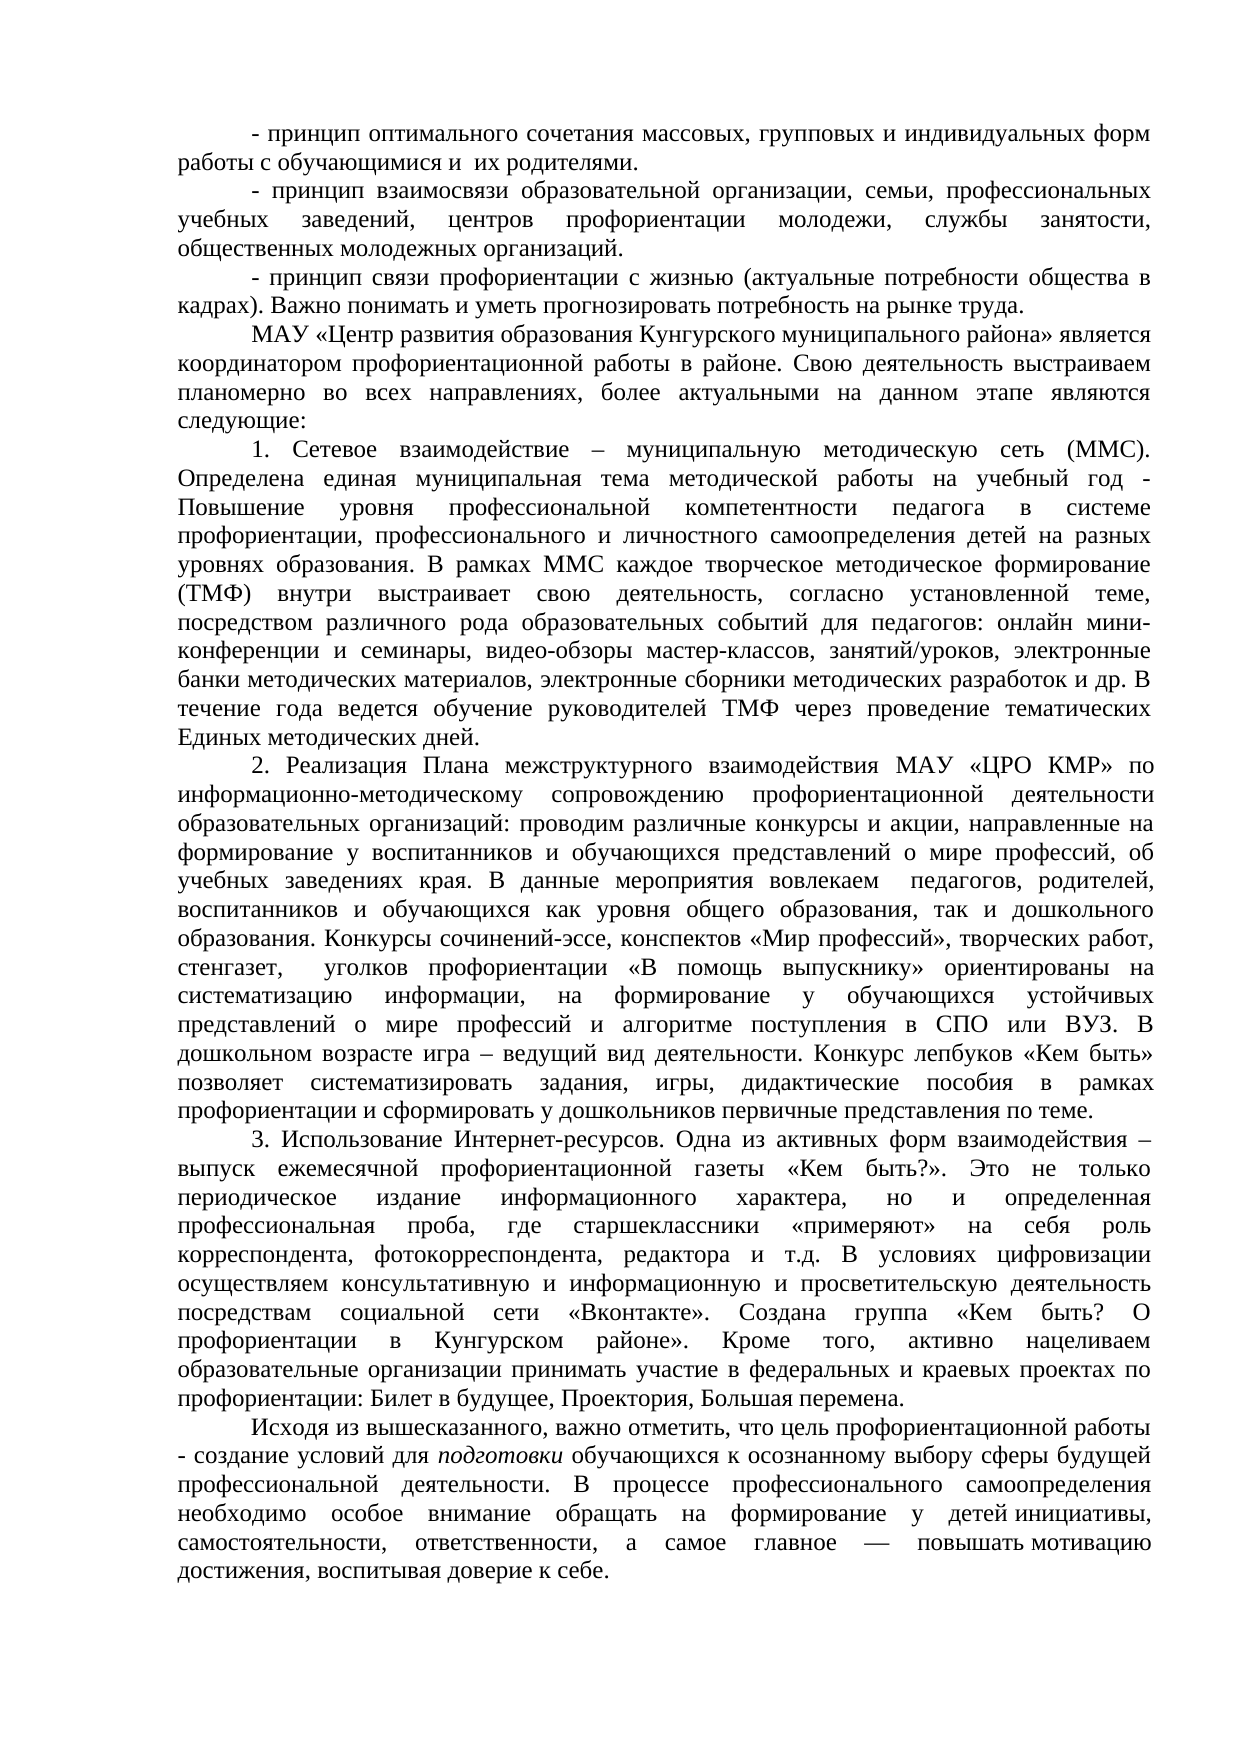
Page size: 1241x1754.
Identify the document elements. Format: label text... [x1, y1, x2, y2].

text - принцип связи профориентации с жизнью (актуальные потребности общества в кадрах). Важно понимать и уметь прогнозировать потребность на рынке труда. [177, 262, 1152, 319]
text МАУ «Центр развития образования Кунгурского муниципального района» является координатором профориентационной работы в районе. Свою деятельность выстраиваем планомерно во всех направлениях, более актуальными на данном этапе являются следующие: [177, 319, 1152, 434]
text 2. Реализация Плана межструктурного взаимодействия МАУ «ЦРО КМР» по информационно-методическому сопровождению профориентационной деятельности образовательных организаций: проводим различные конкурсы и акции, направленные на формирование у воспитанников и обучающихся представлений о мире профессий, об учебных заведениях края. В данные мероприятия вовлекаем педагогов, родителей, воспитанников и обучающихся как уровня общего образования, так и дошкольного образования. Конкурсы сочинений-эссе, конспектов «Мир профессий», творческих работ, стенгазет, уголков профориентации «В помощь выпускнику» ориентированы на систематизацию информации, на формирование у обучающихся устойчивых представлений о мире профессий и алгоритме поступления в СПО или ВУЗ. В дошкольном возрасте игра – ведущий вид деятельности. Конкурс лепбуков «Кем быть» позволяет систематизировать задания, игры, дидактические пособия в рамках профориентации и сформировать у дошкольников первичные представления по теме. [177, 751, 1155, 1124]
text - принцип взаимосвязи образовательной организации, семьи, профессиональных учебных заведений, центров профориентации молодежи, службы занятости, общественных молодежных организаций. [177, 176, 1152, 262]
text Исходя из вышесказанного, важно отметить, что цель профориентационной работы - создание условий для подготовки обучающихся к осознанному выбору сферы будущей профессиональной деятельности. В процессе профессионального самоопределения необходимо особое внимание обращать на формирование у детей инициативы, самостоятельности, ответственности, а самое главное — повышать мотивацию достижения, воспитывая доверие к себе. [177, 1412, 1152, 1584]
text - принцип оптимального сочетания массовых, групповых и индивидуальных форм работы с обучающимися и их родителями. [177, 118, 1152, 176]
text 3. Использование Интернет-ресурсов. Одна из активных форм взаимодействия – выпуск ежемесячной профориентационной газеты «Кем быть?». Это не только периодическое издание информационного характера, но и определенная профессиональная проба, где старшеклассники «примеряют» на себя роль корреспондента, фотокорреспондента, редактора и т.д. В условиях цифровизации осуществляем консультативную и информационную и просветительскую деятельность посредствам социальной сети «Вконтакте». Создана группа «Кем быть? О профориентации в Кунгурском районе». Кроме того, активно нацеливаем образовательные организации принимать участие в федеральных и краевых проектах по профориентации: Билет в будущее, Проектория, Большая перемена. [177, 1124, 1152, 1412]
text 1. Сетевое взаимодействие – муниципальную методическую сеть (ММС). Определена единая муниципальная тема методической работы на учебный год - Повышение уровня профессиональной компетентности педагога в системе профориентации, профессионального и личностного самоопределения детей на разных уровнях образования. В рамках ММС каждое творческое методическое формирование (ТМФ) внутри выстраивает свою деятельность, согласно установленной теме, посредством различного рода образовательных событий для педагогов: онлайн мини-конференции и семинары, видео-обзоры мастер-классов, занятий/уроков, электронные банки методических материалов, электронные сборники методических разработок и др. В течение года ведется обучение руководителей ТМФ через проведение тематических Единых методических дней. [177, 434, 1152, 751]
